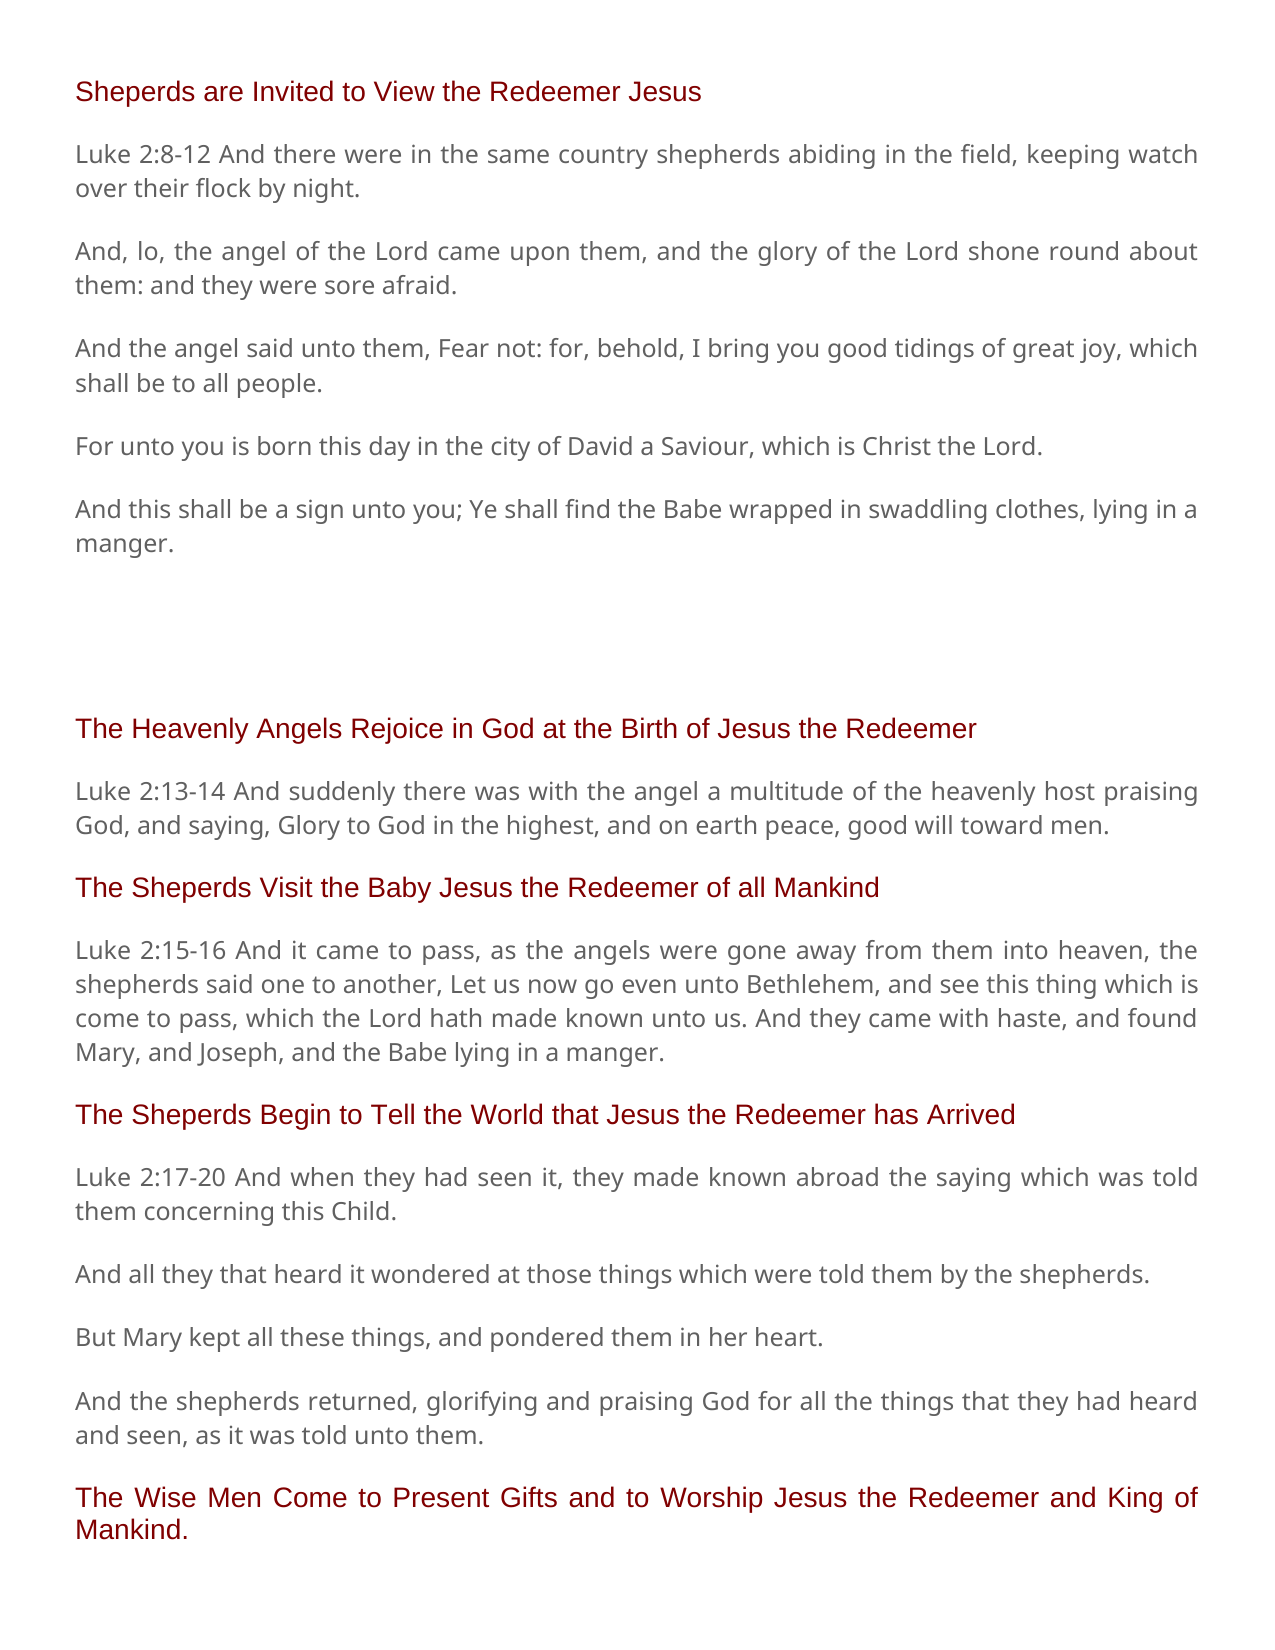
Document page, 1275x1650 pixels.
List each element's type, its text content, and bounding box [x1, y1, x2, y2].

text And this shall be a sign unto you; Ye shall find the Babe wrapped in swaddling clothes, lying in a manger. [75, 492, 1200, 560]
text And the angel said unto them, Fear not: for, behold, I bring you good tidings of great joy, which shall be to all people. [75, 331, 1200, 399]
text And the shepherds returned, glorifying and praising God for all the things that they had heard and seen, as it was told unto them. [75, 1383, 1200, 1451]
text Luke 2:8-12 And there were in the same country shepherds abiding in the field, keeping watch over their flock by night. [75, 137, 1200, 205]
text The Wise Men Come to Present Gifts and to Worship Jesus the Redeemer and King of Mankind. [75, 1481, 1200, 1545]
text For unto you is born this day in the city of David a Saviour, which is Christ the Lord. [75, 428, 1200, 462]
text The Sheperds Visit the Baby Jesus the Redeemer of all Mankind [75, 871, 1200, 903]
text Luke 2:15-16 And it came to pass, as the angels were gone away from them into heaven, the shepherds said one to another, Let us now go even unto Bethlehem, and see this thing which is come to pass, which the Lord hath made known unto us. And they came with haste, and found Mary, and Joseph, and the Babe lying in a manger. [75, 932, 1200, 1069]
text The Heavenly Angels Rejoice in God at the Birth of Jesus the Redeemer [75, 712, 1200, 744]
text But Mary kept all these things, and pondered them in her heart. [75, 1320, 1200, 1354]
text Luke 2:17-20 And when they had seen it, they made known abroad the saying which was told them concerning this Child. [75, 1159, 1200, 1228]
text And, lo, the angel of the Lord came upon them, and the glory of the Lord shone round about them: and they were sore afraid. [75, 234, 1200, 302]
text Sheperds are Invited to View the Redeemer Jesus [75, 75, 1200, 107]
text And all they that heard it wondered at those things which were told them by the shepherds. [75, 1257, 1200, 1291]
text The Sheperds Begin to Tell the World that Jesus the Redeemer has Arrived [75, 1098, 1200, 1130]
text Luke 2:13-14 And suddenly there was with the angel a multitude of the heavenly host praising God, and saying, Glory to God in the highest, and on earth peace, good will toward men. [75, 774, 1200, 842]
